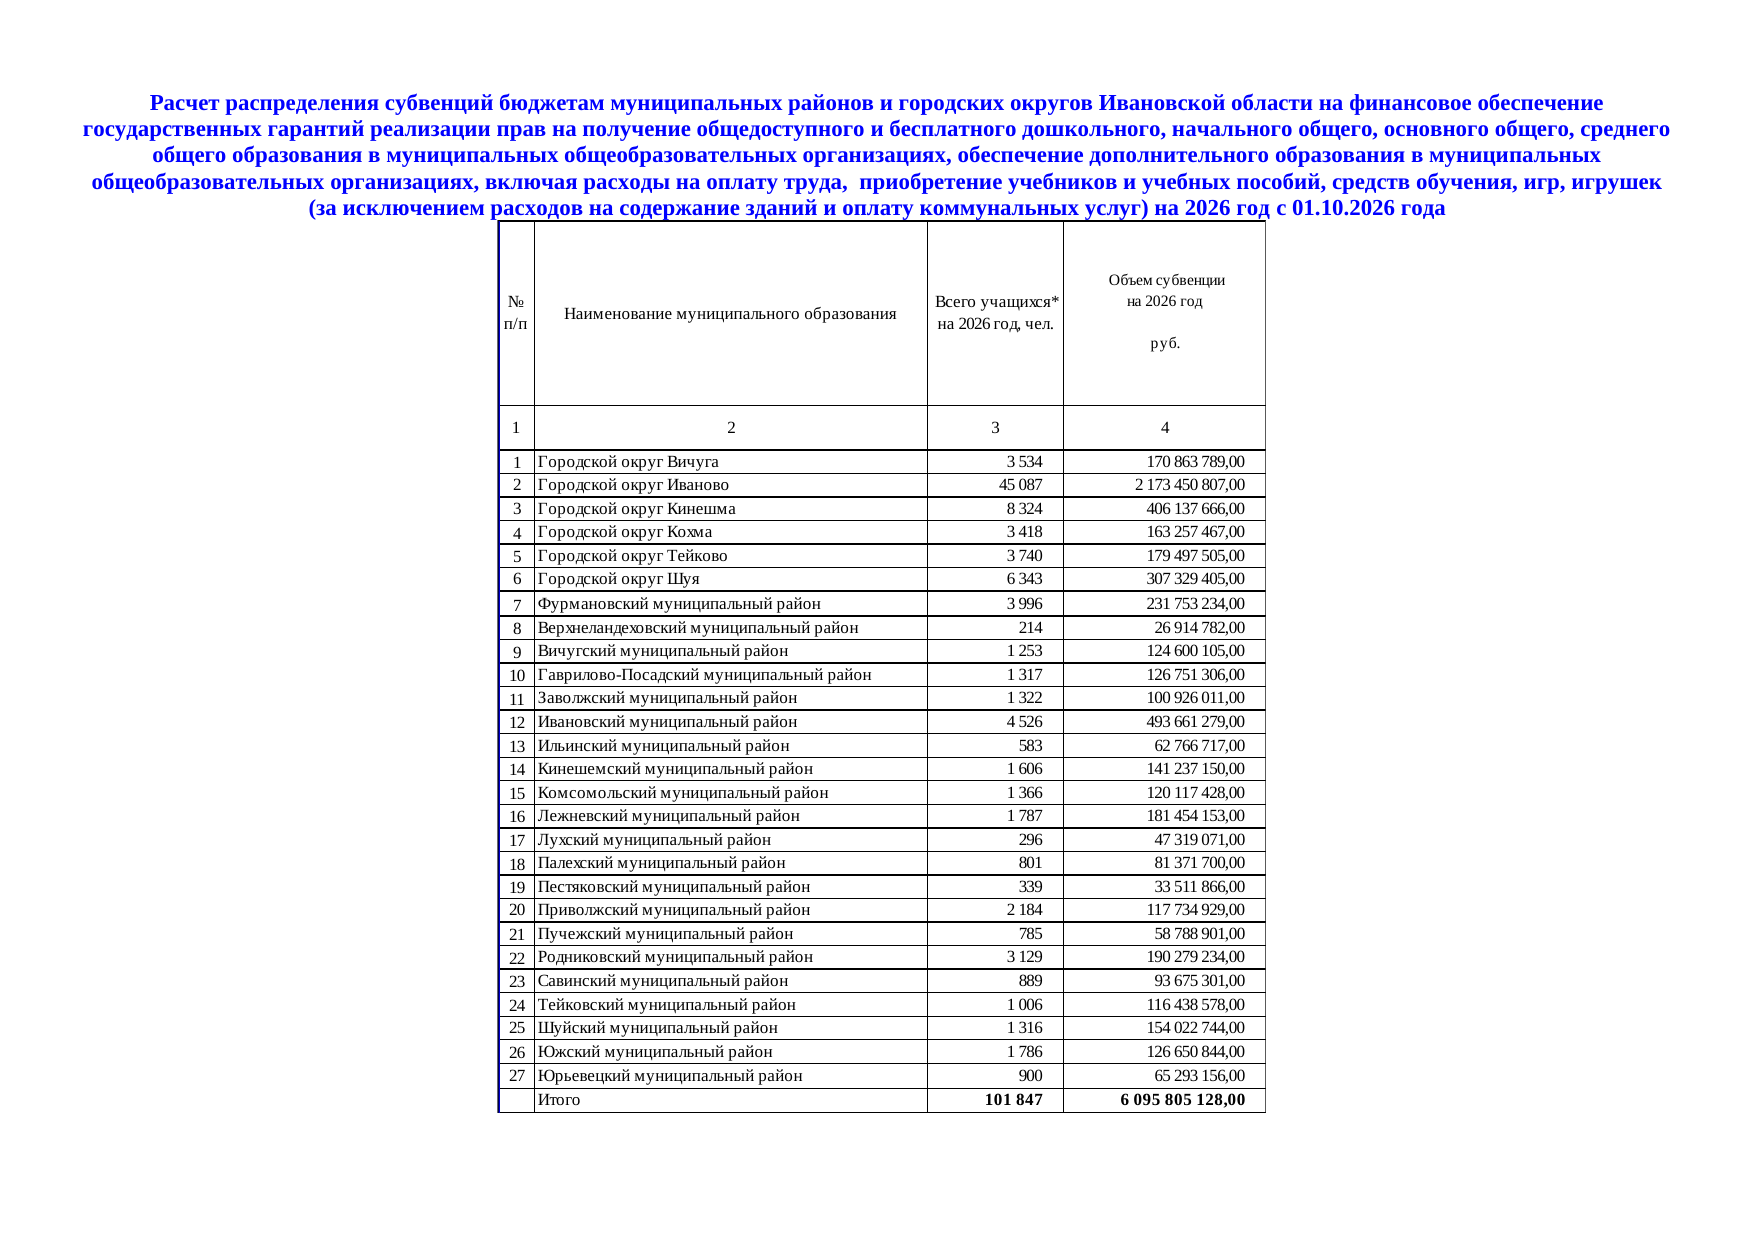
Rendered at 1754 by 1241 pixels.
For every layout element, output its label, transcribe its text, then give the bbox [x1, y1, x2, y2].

text Расчет распределения субвенций бюджетам муниципальных районов и городских округов Ивановской области на финансовое обеспечение государственных гарантий реализации прав на получение общедоступного и бесплатного дошкольного, начального общего, основного общего, среднего общего образования в муниципальных общеобразовательных организациях, обеспечение дополнительного образования в муниципальных общеобразовательных организациях, включая расходы на оплату труда, приобретение учебников и учебных пособий, средств обучения, игр, игрушек (за исключением расходов на содержание зданий и оплату коммунальных услуг) на 2026 год с 01.10.2026 года [59, 89, 1695, 220]
